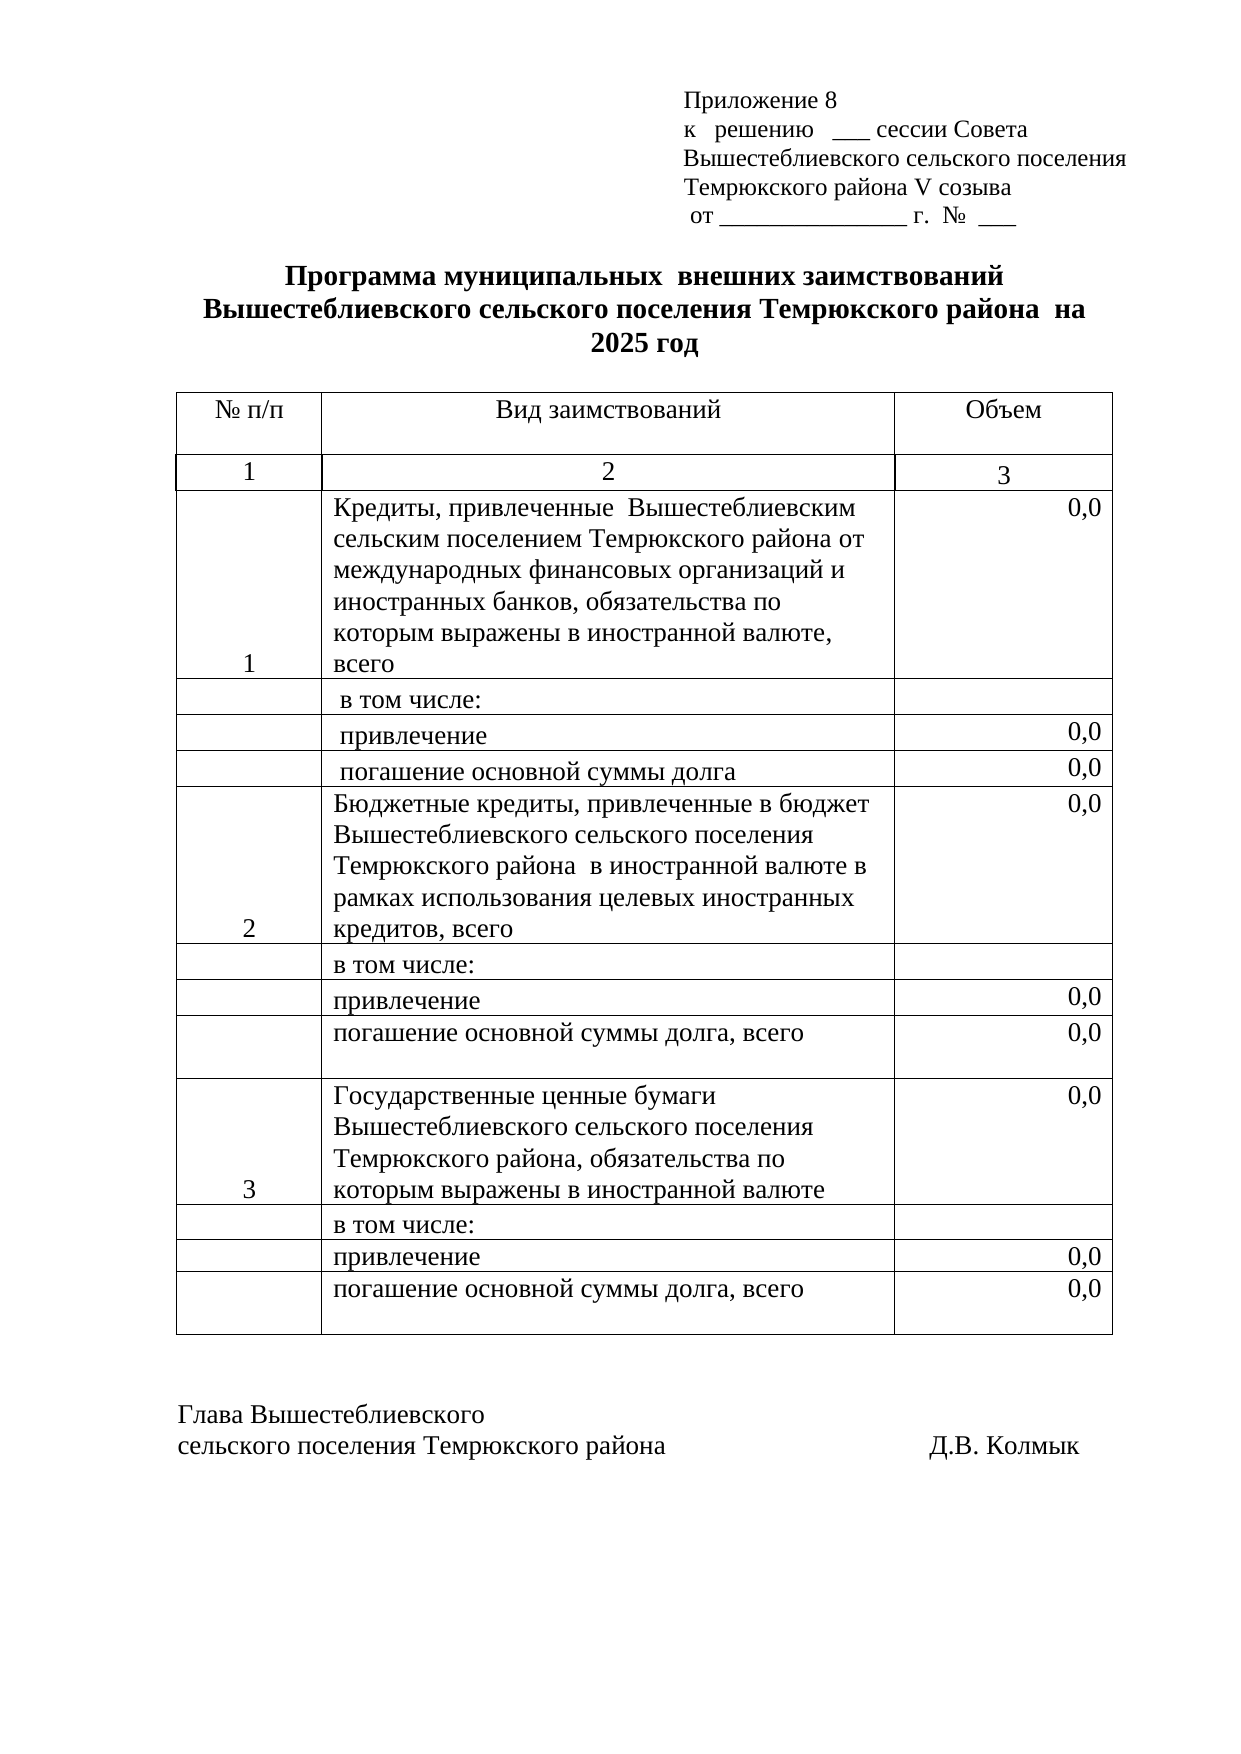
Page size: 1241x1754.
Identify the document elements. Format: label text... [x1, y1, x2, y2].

table_cell [177, 944, 321, 979]
table_cell погашение основной суммы долга [322, 751, 894, 786]
table_cell [177, 1272, 321, 1334]
text Темрюкского района V созыва [177, 172, 1137, 200]
table_cell 0,0 [895, 1079, 1112, 1204]
table_cell [177, 980, 321, 1015]
table_cell 0,0 [895, 491, 1112, 678]
table_cell Вид заимствований [322, 393, 894, 454]
table_cell [177, 751, 321, 786]
table_cell 3 [177, 1079, 321, 1204]
table_cell [177, 679, 321, 714]
table_cell погашение основной суммы долга, всего [322, 1016, 894, 1078]
table_cell 0,0 [895, 980, 1112, 1015]
table_cell в том числе: [322, 1205, 894, 1239]
table_cell [177, 1240, 321, 1271]
table_cell № п/п [177, 393, 321, 454]
table_cell погашение основной суммы долга, всего [322, 1272, 894, 1334]
table_cell 1 [177, 491, 321, 678]
table_cell Государственные ценные бумаги Вышестеблиевского сельского поселения Темрюкского района, обязательства по которым выражены в иностранной валюте [322, 1079, 894, 1204]
table_cell 0,0 [895, 715, 1112, 750]
table_cell [895, 944, 1112, 979]
table_cell Бюджетные кредиты, привлеченные в бюджет Вышестеблиевского сельского поселения Темрюкского района в иностранной валюте в рамках использования целевых иностранных кредитов, всего [322, 787, 894, 943]
table_cell привлечение [322, 980, 894, 1015]
table_cell в том числе: [322, 679, 894, 714]
text от _______________ г. № ___ [177, 200, 1137, 229]
table_cell [895, 679, 1112, 714]
table_cell 0,0 [895, 1240, 1112, 1271]
table_cell [177, 1016, 321, 1078]
table_cell [177, 715, 321, 750]
table_cell в том числе: [322, 944, 894, 979]
table_header Программа муниципальных внешних заимствований Вышестеблиевского сельского поселения Темрюкского района на 2025 год [176, 258, 1113, 392]
table_cell 2 [177, 787, 321, 943]
table_cell 2 [323, 455, 894, 490]
table_cell 0,0 [895, 751, 1112, 786]
text Вышестеблиевского сельского поселения [177, 143, 1137, 172]
table_cell [177, 1205, 321, 1239]
table_cell 0,0 [895, 787, 1112, 943]
text Приложение 8 [177, 85, 1137, 114]
text к решению ___ сессии Совета [177, 114, 833, 143]
table_cell 3 [896, 455, 1112, 490]
table_cell Кредиты, привлеченные Вышестеблиевским сельским поселением Темрюкского района от международных финансовых организаций и иностранных банков, обязательства по которым выражены в иностранной валюте, всего [322, 491, 894, 678]
text к решению ___ сессии Совета [870, 114, 1137, 143]
text сельского поселения Темрюкского района Д.В. Колмык [177, 1429, 1137, 1460]
table_cell [895, 1205, 1112, 1239]
table_cell 0,0 [895, 1272, 1112, 1334]
table_cell привлечение [322, 715, 894, 750]
table_cell привлечение [322, 1240, 894, 1271]
table_cell 0,0 [895, 1016, 1112, 1078]
table_cell Объем [895, 393, 1112, 454]
text Глава Вышестеблиевского [177, 1398, 1137, 1429]
table_cell 1 [177, 455, 321, 490]
